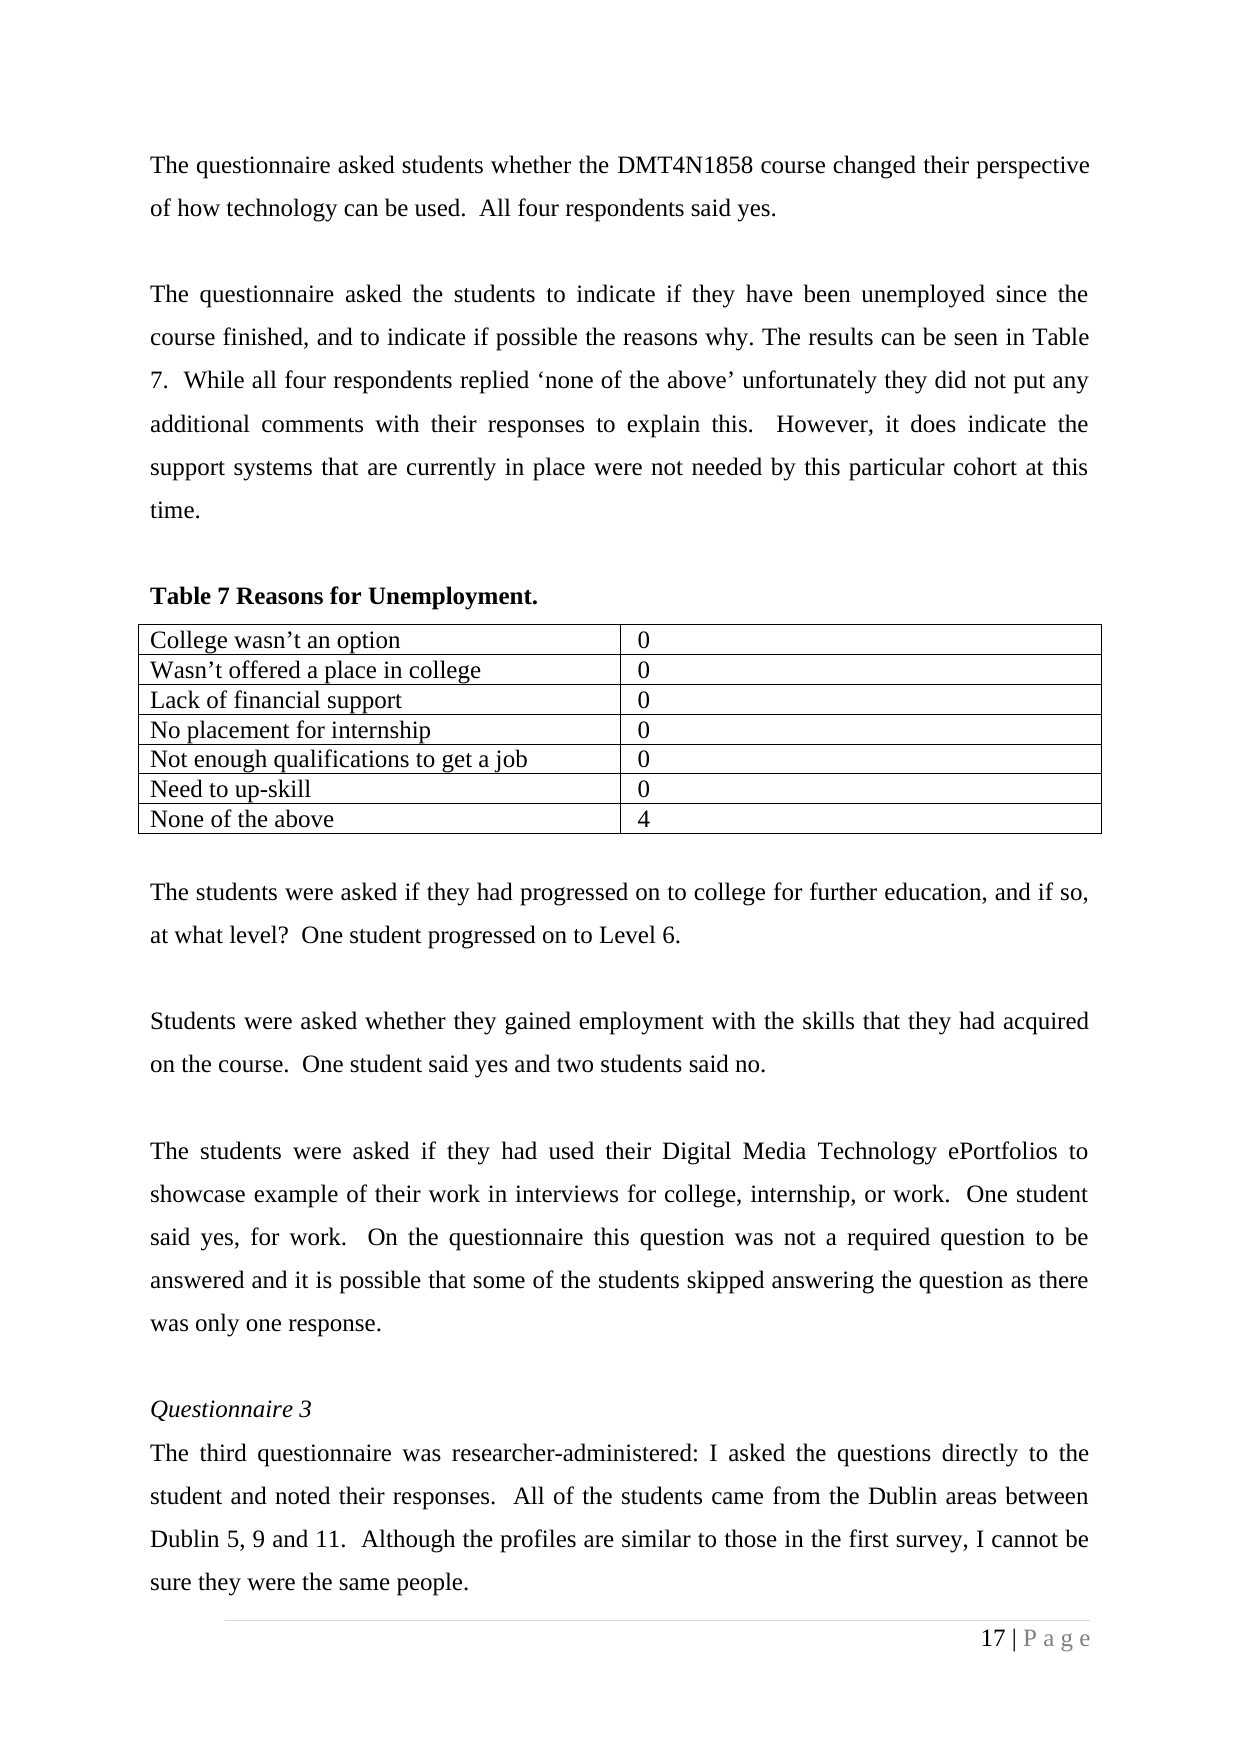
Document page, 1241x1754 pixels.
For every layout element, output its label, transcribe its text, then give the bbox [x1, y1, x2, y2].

text The students were asked if they had used their Digital Media Technology ePortfolios to showcase example of their work in interviews for college, internship, or work. One student said yes, for work. On the questionnaire this question was not a required question to be answered and it is possible that some of the students skipped answering the question as there was only one response. [150, 1136, 1090, 1337]
table_cell 0 [621, 745, 1101, 773]
table_cell Not enough qualifications to get a job [139, 745, 620, 773]
table_cell None of the above [139, 804, 620, 833]
text The students were asked if they had progressed on to college for further education, and if so, at what level? One student progressed on to Level 6. [150, 877, 1090, 949]
text Table 7 Reasons for Unemployment. [150, 581, 1090, 610]
table_cell Need to up-skill [139, 774, 620, 803]
table_cell No placement for internship [139, 715, 620, 743]
table_header 0 [621, 625, 1101, 654]
text The questionnaire asked the students to indicate if they have been unemployed since the course finished, and to indicate if possible the reasons why. The results can be seen in Table 7. While all four respondents replied ‘none of the above’ unfortunately they did not put any additional comments with their responses to explain this. However, it does indicate the support systems that are currently in place were not needed by this particular cohort at this time. [150, 279, 1090, 524]
table_cell 0 [621, 715, 1101, 743]
text Questionnaire 3 [150, 1394, 1090, 1423]
table_cell 0 [621, 774, 1101, 803]
text Students were asked whether they gained employment with the skills that they had acquired on the course. One student said yes and two students said no. [150, 1006, 1090, 1078]
text The third questionnaire was researcher-administered: I asked the questions directly to the student and noted their responses. All of the students came from the Dublin areas between Dublin 5, 9 and 11. Although the profiles are similar to those in the first survey, I cannot be sure they were the same people. [150, 1438, 1090, 1596]
table_cell Wasn’t offered a place in college [139, 655, 620, 684]
text The questionnaire asked students whether the DMT4N1858 course changed their perspective of how technology can be used. All four respondents said yes. [150, 150, 1090, 222]
table_cell 0 [621, 685, 1101, 714]
table_cell 0 [621, 655, 1101, 684]
table_cell Lack of financial support [139, 685, 620, 714]
table_header College wasn’t an option [139, 625, 620, 654]
table_cell 4 [621, 804, 1101, 833]
